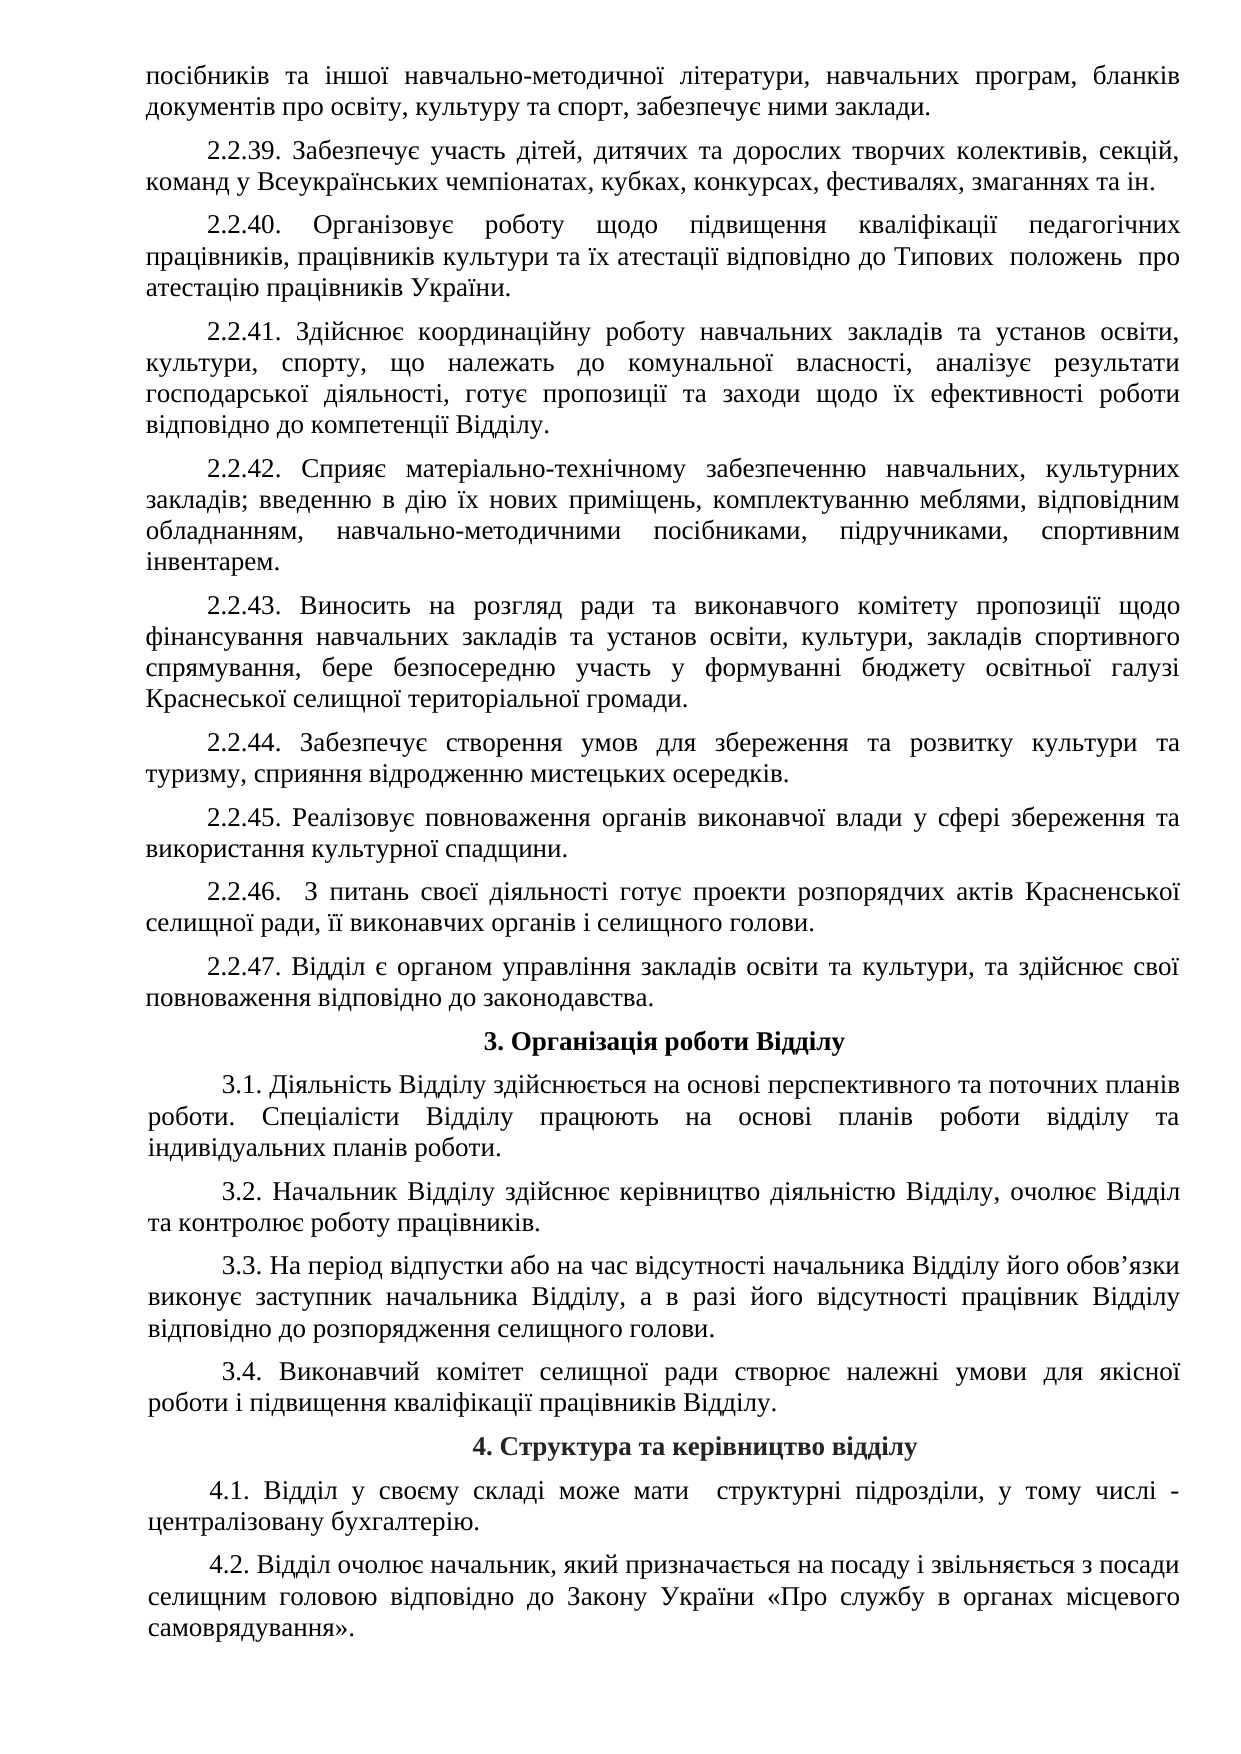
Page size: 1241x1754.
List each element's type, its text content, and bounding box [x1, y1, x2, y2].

text 3.2. Начальник Відділу здійснює керівництво діяльністю Відділу, очолює Відділ та контролює роботу працівників. [148, 1174, 1181, 1237]
text 2.2.45. Реалізовує повноваження органів виконавчої влади у сфері збереження та використання культурної спадщини. [145, 801, 1181, 863]
text 4. Структура та керівництво відділу [148, 1430, 1181, 1461]
text 2.2.46. З питань своєї діяльності готує проекти розпорядчих актів Красненської селищної ради, її виконавчих органів і селищного голови. [145, 875, 1181, 938]
text 3. Організація роботи Відділу [148, 1025, 1181, 1056]
text 2.2.47. Відділ є органом управління закладів освіти та культури, та здійснює свої повноваження відповідно до законодавства. [145, 950, 1181, 1012]
text 3.1. Діяльність Відділу здійснюється на основі перспективного та поточних планів роботи. Спеціалісти Відділу працюють на основі планів роботи відділу та індивідуальних планів роботи. [148, 1069, 1181, 1162]
text 2.2.42. Сприяє матеріально-технічному забезпеченню навчальних, культурних закладів; введенню в дію їх нових приміщень, комплектуванню меблями, відповідним обладнанням, навчально-методичними посібниками, підручниками, спортивним інвентарем. [146, 452, 1181, 576]
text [146, 59, 1181, 121]
text 3.4. Виконавчий комітет селищної ради створює належні умови для якісної роботи і підвищення кваліфікації працівників Відділу. [148, 1355, 1181, 1418]
text 2.2.41. Здійснює координаційну роботу навчальних закладів та установ освіти, культури, спорту, що належать до комунальної власності, аналізує результати господарської діяльності, готує пропозиції та заходи щодо їх ефективності роботи відповідно до компетенції Відділу. [146, 314, 1181, 439]
text 4.2. Відділ очолює начальник, який призначається на посаду і звільняється з посади селищним головою відповідно до Закону України «Про службу в органах місцевого самоврядування». [148, 1548, 1181, 1642]
text 2.2.44. Забезпечує створення умов для збереження та розвитку культури та туризму, сприяння відродженню мистецьких осередків. [145, 726, 1181, 788]
text 2.2.43. Виносить на розгляд ради та виконавчого комітету пропозиції щодо фінансування навчальних закладів та установ освіти, культури, закладів спортивного спрямування, бере безпосередню участь у формуванні бюджету освітньої галузі Краснеської селищної територіальної громади. [145, 589, 1181, 713]
text 2.2.39. Забезпечує участь дітей, дитячих та дорослих творчих колективів, секцій, команд у Всеукраїнських чемпіонатах, кубках, конкурсах, фестивалях, змаганнях та ін. [146, 134, 1181, 196]
text 4.1. Відділ у своєму складі може мати структурні підрозділи, у тому числі - централізовану бухгалтерію. [148, 1474, 1181, 1536]
text 3.3. На період відпустки або на час відсутності начальника Відділу його обов’язки виконує заступник начальника Відділу, а в разі його відсутності працівник Відділу відповідно до розпорядження селищного голови. [148, 1249, 1181, 1343]
text 2.2.40. Організовує роботу щодо підвищення кваліфікації педагогічних працівників, працівників культури та їх атестації відповідно до Типових положень про атестацію працівників України. [146, 209, 1181, 302]
